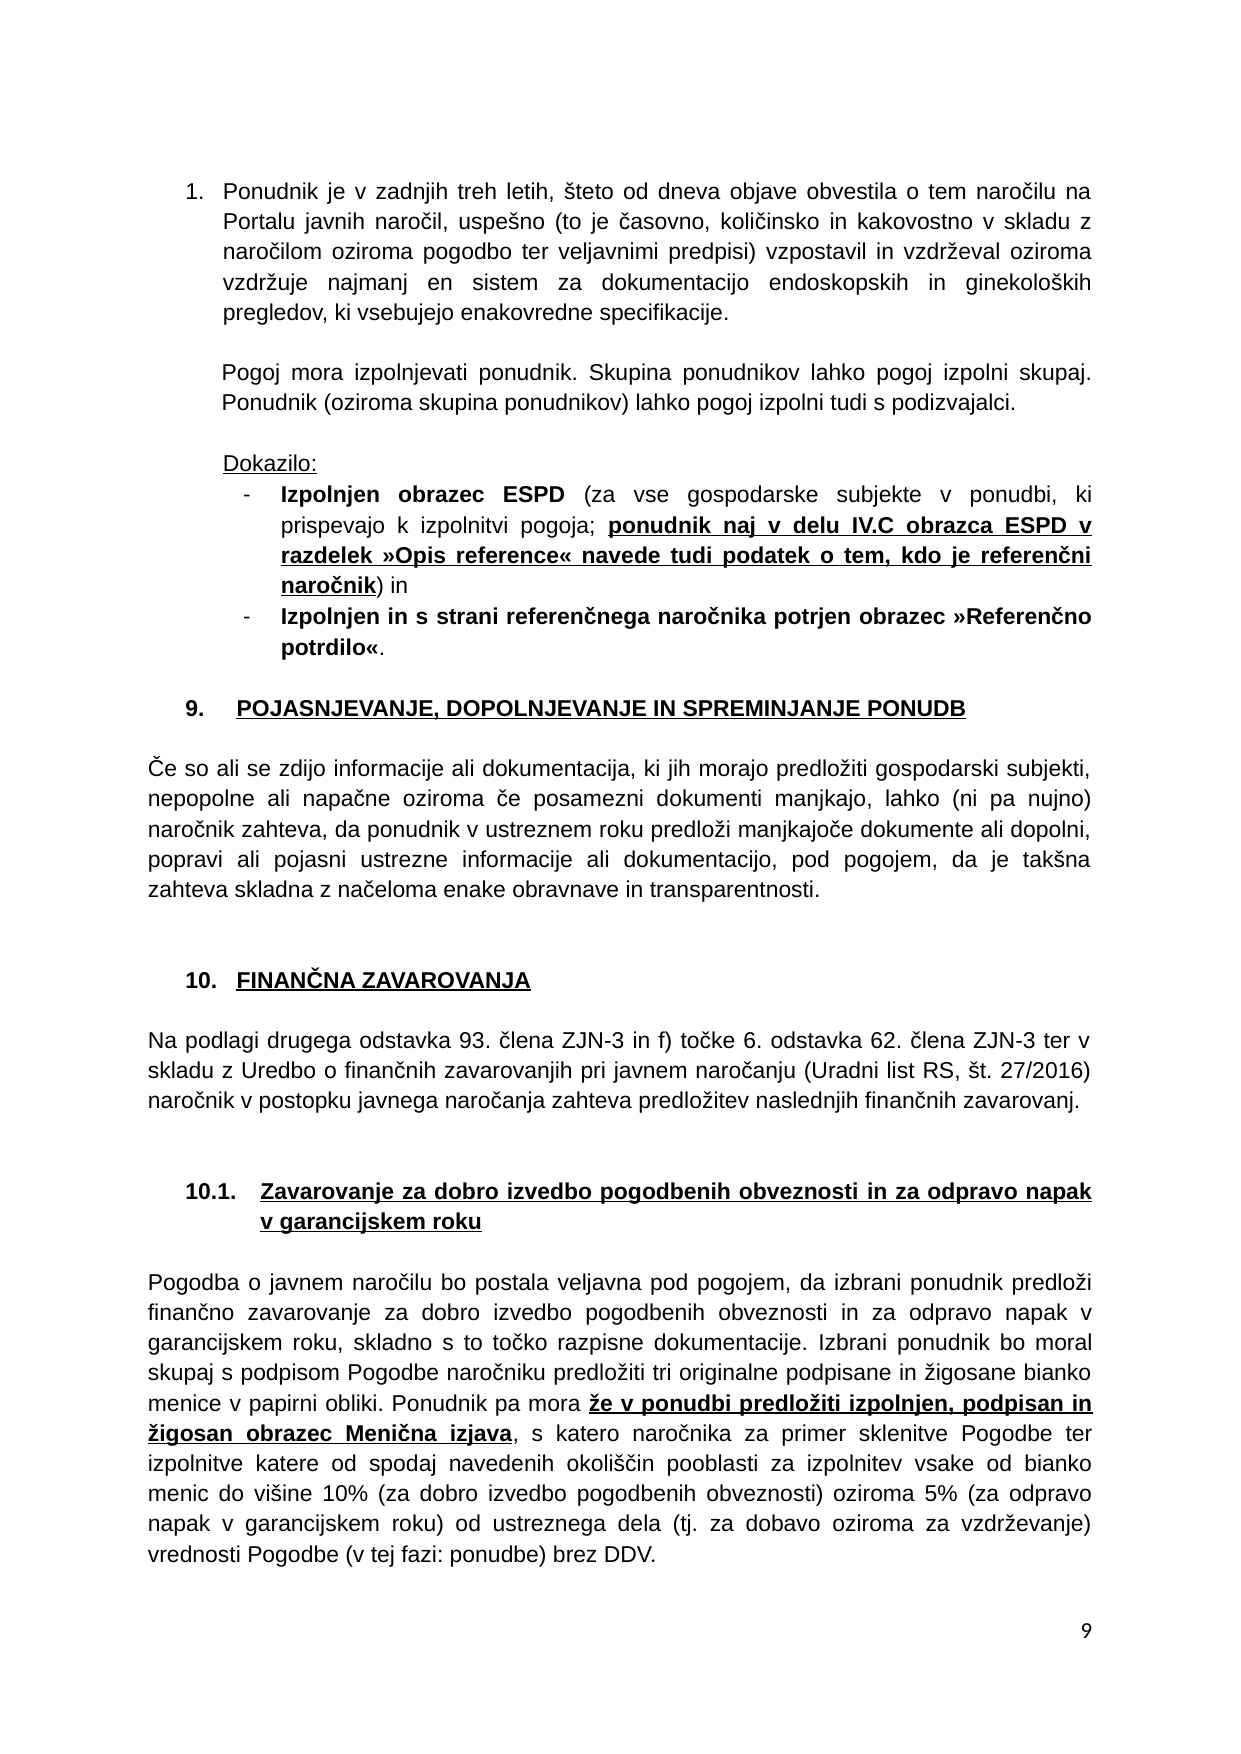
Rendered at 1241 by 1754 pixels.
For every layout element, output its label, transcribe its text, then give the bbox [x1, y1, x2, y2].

text Na podlagi drugega odstavka 93. člena ZJN-3 in f) točke 6. odstavka 62. člena ZJN-3 ter v skladu z Uredbo o finančnih zavarovanjih pri javnem naročanju (Uradni list RS, št. 27/2016) naročnik v postopku javnega naročanja zahteva predložitev naslednjih finančnih zavarovanj. [148, 1027, 1092, 1114]
list Izpolnjen obrazec ESPD (za vse gospodarske subjekte v ponudbi, ki prispevajo k izpolnitvi pogoja; ponudnik naj v delu IV.C obrazca ESPD v razdelek »Opis reference« navede tudi podatek o tem, kdo je referenčni naročnik) in [243, 480, 1092, 599]
list Dokazilo: [223, 450, 1092, 476]
list Ponudnik je v zadnjih treh letih, šteto od dneva objave obvestila o tem naročilu na Portalu javnih naročil, uspešno (to je časovno, količinsko in kakovostno v skladu z naročilom oziroma pogodbo ter veljavnimi predpisi) vzpostavil in vzdrževal oziroma vzdržuje najmanj en sistem za dokumentacijo endoskopskih in ginekoloških pregledov, ki vsebujejo enakovredne specifikacije. [185, 178, 1092, 325]
subtitle POJASNJEVANJE, DOPOLNJEVANJE IN SPREMINJANJE PONUDB [185, 695, 1092, 721]
text Pogodba o javnem naročilu bo postala veljavna pod pogojem, da izbrani ponudnik predloži finančno zavarovanje za dobro izvedbo pogodbenih obveznosti in za odpravo napak v garancijskem roku, skladno s to točko razpisne dokumentacije. Izbrani ponudnik bo moral skupaj s podpisom Pogodbe naročniku predložiti tri originalne podpisane in žigosane bianko menice v papirni obliki. Ponudnik pa mora že v ponudbi predložiti izpolnjen, podpisan in žigosan obrazec Menična izjava, s katero naročnika za primer sklenitve Pogodbe ter izpolnitve katere od spodaj navedenih okoliščin pooblasti za izpolnitev vsake od bianko menic do višine 10% (za dobro izvedbo pogodbenih obveznosti) oziroma 5% (za odpravo napak v garancijskem roku) od ustreznega dela (tj. za dobavo oziroma za vzdrževanje) vrednosti Pogodbe (v tej fazi: ponudbe) brez DDV. [148, 1325, 1092, 1567]
subtitle FINANČNA ZAVAROVANJA [185, 967, 1092, 993]
list Izpolnjen in s strani referenčnega naročnika potrjen obrazec »Referenčno potrdilo«. [243, 602, 1092, 661]
text Pogoj mora izpolnjevati ponudnik. Skupina ponudnikov lahko pogoj izpolni skupaj. Ponudnik (oziroma skupina ponudnikov) lahko pogoj izpolni tudi s podizvajalci. [221, 359, 1092, 416]
subtitle Zavarovanje za dobro izvedbo pogodbenih obveznosti in za odpravo napak v garancijskem roku [185, 1178, 1092, 1235]
text Če so ali se zdijo informacije ali dokumentacija, ki jih morajo predložiti gospodarski subjekti, nepopolne ali napačne oziroma če posamezni dokumenti manjkajo, lahko (ni pa nujno) naročnik zahteva, da ponudnik v ustreznem roku predloži manjkajoče dokumente ali dopolni, popravi ali pojasni ustrezne informacije ali dokumentacijo, pod pogojem, da je takšna zahteva skladna z načeloma enake obravnave in transparentnosti. [148, 755, 1092, 902]
